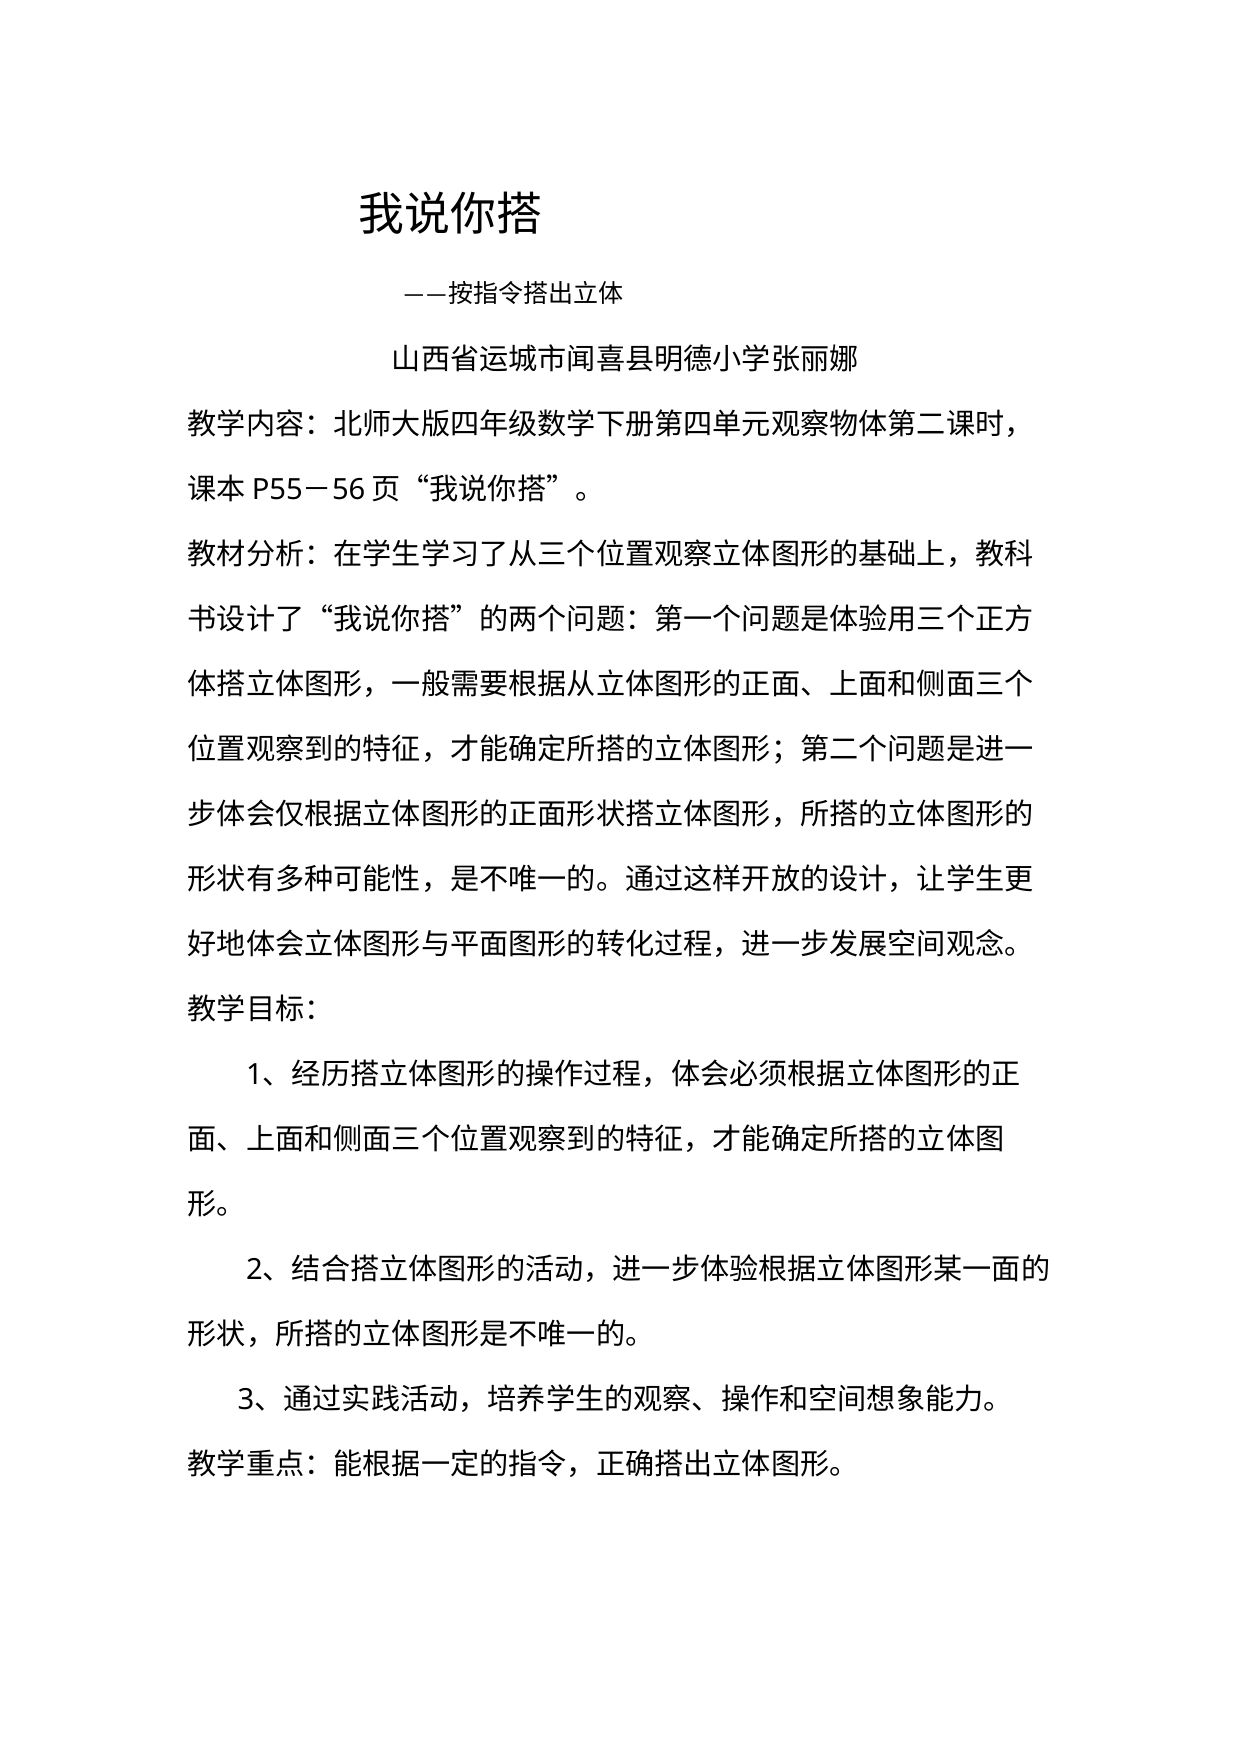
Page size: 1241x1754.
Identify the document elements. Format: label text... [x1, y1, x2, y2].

text 我说你搭 [187, 162, 1053, 259]
text 1、经历搭立体图形的操作过程，体会必须根据立体图形的正面、上面和侧面三个位置观察到的特征，才能确定所搭的立体图形。 [187, 1039, 1053, 1234]
text ——按指令搭出立体 [187, 259, 1053, 324]
text 教学目标： [187, 974, 1053, 1039]
text 教学重点：能根据一定的指令，正确搭出立体图形。 [187, 1429, 1053, 1494]
text 2、结合搭立体图形的活动，进一步体验根据立体图形某一面的形状，所搭的立体图形是不唯一的。 [187, 1234, 1053, 1364]
text 3、通过实践活动，培养学生的观察、操作和空间想象能力。 [187, 1364, 1053, 1429]
text 教学内容：北师大版四年级数学下册第四单元观察物体第二课时，课本P55－56页“我说你搭”。 [187, 389, 1053, 519]
text 山西省运城市闻喜县明德小学张丽娜 [187, 324, 1053, 389]
text 教材分析：在学生学习了从三个位置观察立体图形的基础上，教科书设计了“我说你搭”的两个问题：第一个问题是体验用三个正方体搭立体图形，一般需要根据从立体图形的正面、上面和侧面三个位置观察到的特征，才能确定所搭的立体图形；第二个问题是进一步体会仅根据立体图形的正面形状搭立体图形，所搭的立体图形的形状有多种可能性，是不唯一的。通过这样开放的设计，让学生更好地体会立体图形与平面图形的转化过程，进一步发展空间观念。 [187, 519, 1053, 974]
